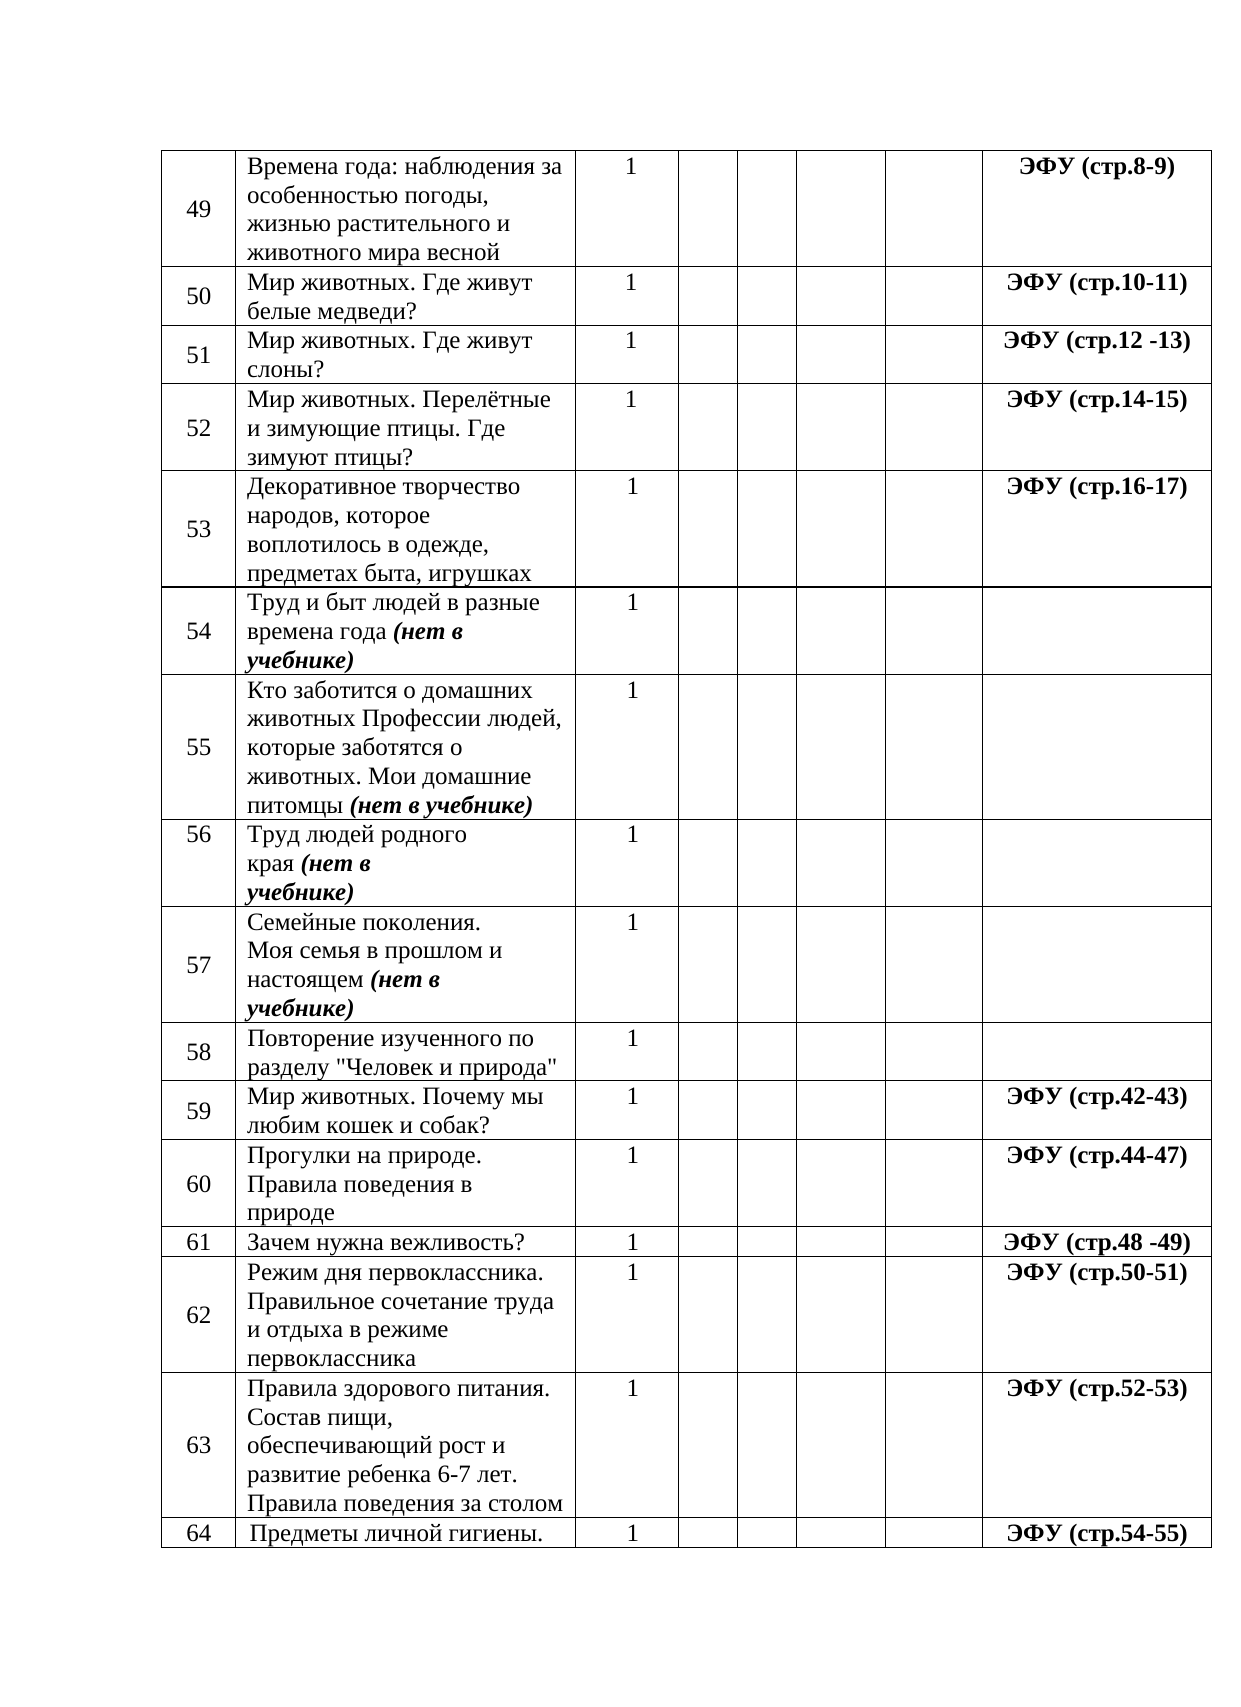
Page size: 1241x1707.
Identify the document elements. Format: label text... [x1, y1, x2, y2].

table_cell [797, 675, 885, 818]
table_cell Времена года: наблюдения за особенностью погоды, жизнью растительного и животного мира весной [236, 151, 575, 266]
table_cell [738, 1257, 796, 1372]
table_cell 1 [576, 326, 678, 383]
table_cell [679, 1227, 737, 1256]
table_cell 52 [162, 384, 235, 470]
table_cell [679, 1140, 737, 1226]
table_cell 1 [576, 1257, 678, 1372]
table_cell [886, 151, 982, 266]
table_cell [236, 1518, 575, 1547]
table_cell ЭФУ (стр.42-43) [983, 1081, 1211, 1139]
table_cell [797, 1373, 885, 1517]
table_cell [983, 820, 1211, 906]
table_cell [738, 267, 796, 324]
table_cell ЭФУ (стр.12 -13) [983, 326, 1211, 383]
table_cell [886, 1023, 982, 1080]
table_cell [679, 151, 737, 266]
table_cell 1 [576, 151, 678, 266]
table_cell [797, 820, 885, 906]
table_cell ЭФУ (стр.50-51) [983, 1257, 1211, 1372]
table_cell [983, 588, 1211, 674]
table_cell [886, 326, 982, 383]
table_cell 50 [162, 267, 235, 324]
table_cell 1 [576, 1081, 678, 1139]
table_cell Прогулки на природе. Правила поведения в природе [236, 1140, 575, 1226]
table_cell [886, 267, 982, 324]
table_cell [886, 675, 982, 818]
table_cell 1 [576, 471, 678, 586]
table_cell 1 [576, 1023, 678, 1080]
table_cell 1 [576, 675, 678, 818]
table_cell 53 [162, 471, 235, 586]
table_cell [797, 1023, 885, 1080]
table_cell [983, 675, 1211, 818]
table_cell ЭФУ (стр.10-11) [983, 267, 1211, 324]
table_cell [738, 675, 796, 818]
table_cell Правила здорового питания. Состав пищи, обеспечивающий рост и развитие ребенка 6-7 лет. Правила поведения за столом [236, 1373, 575, 1517]
table_cell [886, 471, 982, 586]
table_cell [738, 1373, 796, 1517]
table_cell [797, 1140, 885, 1226]
table_cell [679, 1518, 737, 1547]
table_cell [797, 907, 885, 1022]
table_cell Мир животных. Где живут слоны? [236, 326, 575, 383]
table_cell 62 [162, 1257, 235, 1372]
table_cell [738, 151, 796, 266]
table_cell Кто заботится о домашних животных Профессии людей, которые заботятся о животных. Мои домашние питомцы (нет в учебнике) [236, 675, 575, 818]
table_cell [797, 151, 885, 266]
table_cell [738, 1140, 796, 1226]
table_cell [886, 588, 982, 674]
table_cell [738, 820, 796, 906]
table_cell [886, 1081, 982, 1139]
table_cell [983, 1023, 1211, 1080]
table_cell [886, 1518, 982, 1547]
table_cell [679, 1257, 737, 1372]
table_cell 63 [162, 1373, 235, 1517]
table_cell [679, 326, 737, 383]
table_cell ЭФУ (стр.14-15) [983, 384, 1211, 470]
table_cell 1 [576, 1373, 678, 1517]
table_cell ЭФУ (стр.54-55) [983, 1518, 1211, 1547]
table_cell Труд и быт людей в разные времена года (нет в учебнике) [236, 588, 575, 674]
table_cell Режим дня первоклассника. Правильное сочетание труда и отдыха в режиме первоклассника [236, 1257, 575, 1372]
table_cell Труд людей родного края (нет в учебнике) [236, 820, 575, 906]
table_cell 1 [576, 384, 678, 470]
table_cell [886, 1140, 982, 1226]
table_cell [679, 471, 737, 586]
table_cell [797, 588, 885, 674]
table_cell 55 [162, 675, 235, 818]
table_cell [679, 384, 737, 470]
table_cell [738, 1081, 796, 1139]
table_cell [886, 907, 982, 1022]
table_cell [797, 384, 885, 470]
table_cell 49 [162, 151, 235, 266]
table_cell [797, 267, 885, 324]
table_cell [983, 907, 1211, 1022]
table_cell [738, 1227, 796, 1256]
table_cell [738, 471, 796, 586]
table_cell [679, 267, 737, 324]
table_cell 1 [576, 267, 678, 324]
table_cell 57 [162, 907, 235, 1022]
table_cell [679, 907, 737, 1022]
table_cell 1 [576, 1140, 678, 1226]
table_cell 1 [576, 1518, 678, 1547]
table_cell Зачем нужна вежливость? [236, 1227, 575, 1256]
table_cell [886, 384, 982, 470]
table_cell 1 [576, 907, 678, 1022]
table_cell 59 [162, 1081, 235, 1139]
table_cell [797, 326, 885, 383]
table_cell [679, 1373, 737, 1517]
table_cell [797, 1257, 885, 1372]
table_cell Мир животных. Почему мы любим кошек и собак? [236, 1081, 575, 1139]
table_cell ЭФУ (стр.8-9) [983, 151, 1211, 266]
table_cell [738, 1518, 796, 1547]
table_cell Мир животных. Перелётные и зимующие птицы. Где зимуют птицы? [236, 384, 575, 470]
table_cell [679, 1023, 737, 1080]
table_cell [679, 588, 737, 674]
table_cell [679, 1081, 737, 1139]
table_cell ЭФУ (стр.44-47) [983, 1140, 1211, 1226]
table_cell [886, 1373, 982, 1517]
table_cell ЭФУ (стр.48 -49) [983, 1227, 1211, 1256]
table_cell Мир животных. Где живут белые медведи? [236, 267, 575, 324]
table_cell [797, 1518, 885, 1547]
table_cell 51 [162, 326, 235, 383]
table_cell 1 [576, 820, 678, 906]
table_cell 61 [162, 1227, 235, 1256]
table_cell 64 [162, 1518, 235, 1547]
table_cell [738, 384, 796, 470]
table_cell [886, 820, 982, 906]
table_cell Семейные поколения. Моя семья в прошлом и настоящем (нет в учебнике) [236, 907, 575, 1022]
table_cell [738, 326, 796, 383]
table_cell [738, 1023, 796, 1080]
table_cell ЭФУ (стр.16-17) [983, 471, 1211, 586]
table_cell 1 [576, 1227, 678, 1256]
table_cell 56 [162, 820, 235, 906]
table_cell Декоративное творчество народов, которое воплотилось в одежде, предметах быта, игрушках [236, 471, 575, 586]
table_cell [738, 907, 796, 1022]
table_cell [797, 471, 885, 586]
table_cell 58 [162, 1023, 235, 1080]
table_cell [886, 1227, 982, 1256]
table_cell 60 [162, 1140, 235, 1226]
table_cell [679, 820, 737, 906]
table_cell Повторение изученного по разделу "Человек и природа" [236, 1023, 575, 1080]
table_cell [886, 1257, 982, 1372]
table_cell ЭФУ (стр.52-53) [983, 1373, 1211, 1517]
table_cell [738, 588, 796, 674]
table_cell [797, 1227, 885, 1256]
table_cell [797, 1081, 885, 1139]
table_cell 1 [576, 588, 678, 674]
table_cell 54 [162, 588, 235, 674]
table_cell [679, 675, 737, 818]
